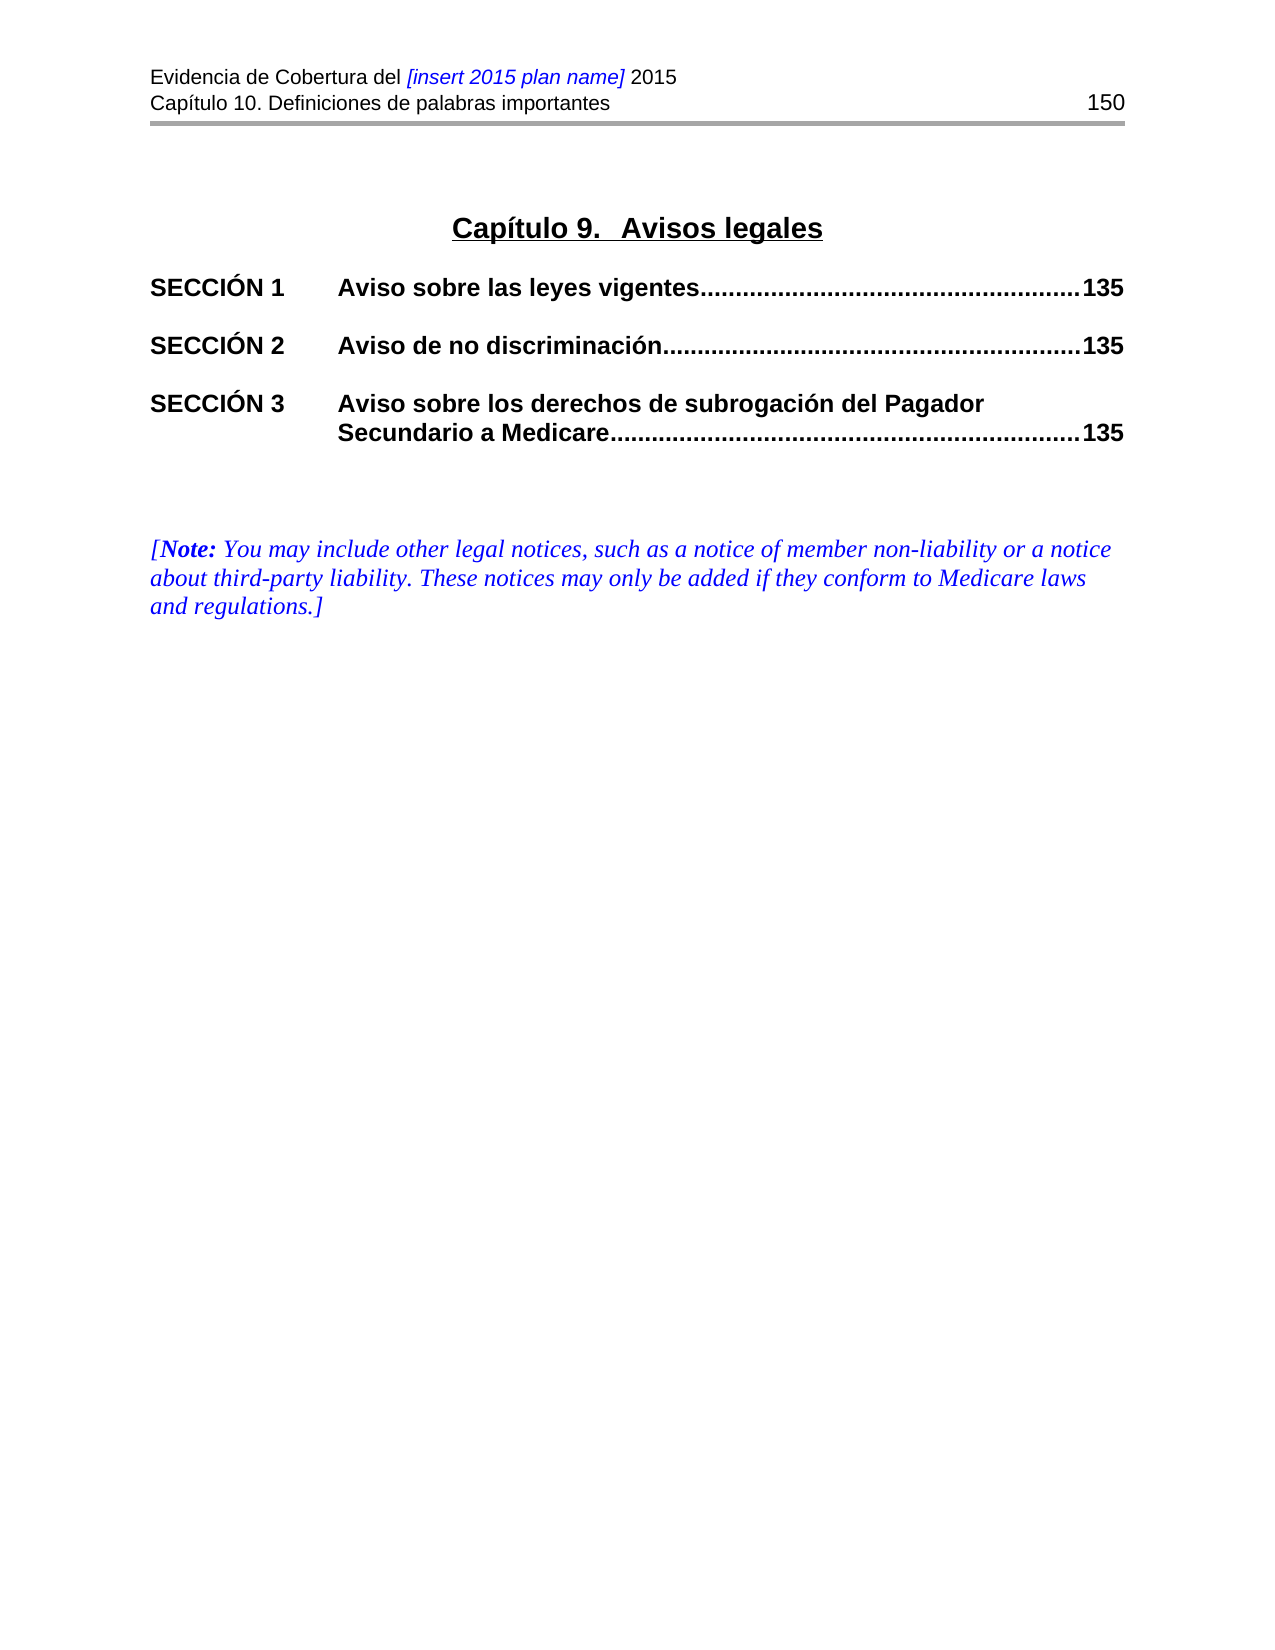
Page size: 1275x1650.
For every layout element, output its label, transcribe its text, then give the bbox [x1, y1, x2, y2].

text SECCIÓN 3 Aviso sobre los derechos de subrogación del Pagador Secundario a Medicare 135 [150, 389, 1050, 447]
text SECCIÓN 1 Aviso sobre las leyes vigentes 135 [150, 273, 1050, 302]
subtitle Capítulo 9. Avisos legales [150, 211, 1125, 244]
text [Note: You may include other legal notices, such as a notice of member non-liability or a notice about third-party liability. These notices may only be added if they conform to Medicare laws and regulations.] [150, 534, 1125, 620]
text SECCIÓN 2 Aviso de no discriminación 135 [150, 331, 1050, 360]
